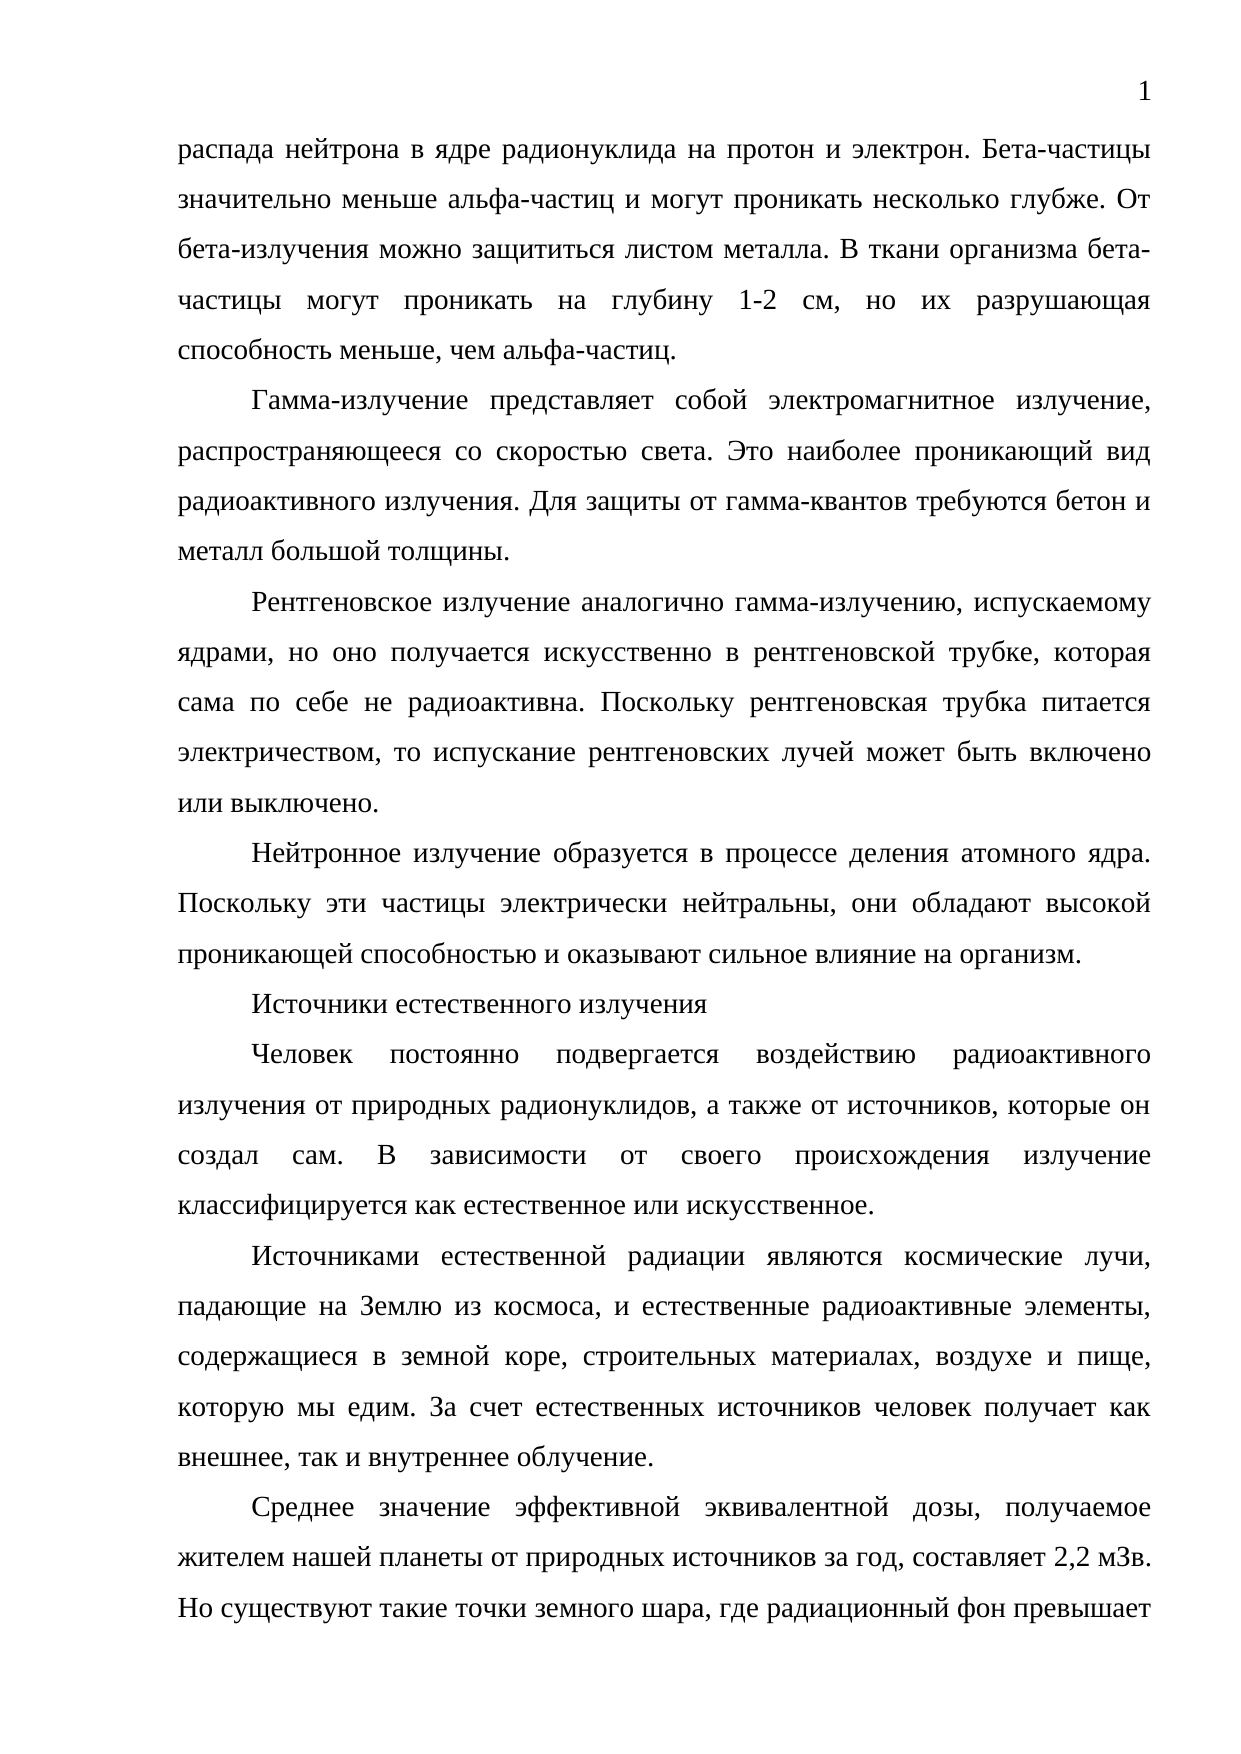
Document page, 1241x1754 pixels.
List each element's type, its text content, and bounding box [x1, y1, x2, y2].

text Гамма-излучение представляет собой электромагнитное излучение, распространяющееся со скоростью света. Это наиболее проникающий вид радиоактивного излучения. Для защиты от гамма-квантов требуются бетон и металл большой толщины. [177, 382, 1152, 567]
text Нейтронное излучение образуется в процессе деления атомного ядра. Поскольку эти частицы электрически нейтральны, они обладают высокой проникающей способностью и оказывают сильное влияние на организм. [177, 835, 1152, 969]
text Рентгеновское излучение аналогично гамма-излучению, испускаемому ядрами, но оно получается искусственно в рентгеновской трубке, которая сама по себе не радиоактивна. Поскольку рентгеновская трубка питается электричеством, то испускание рентгеновских лучей может быть включено или выключено. [177, 584, 1152, 818]
text Источники естественного излучения [177, 986, 1152, 1020]
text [177, 1489, 1152, 1623]
text Человек постоянно подвергается воздействию радиоактивного излучения от природных радионуклидов, а также от источников, которые он создал сам. В зависимости от своего происхождения излучение классифицируется как естественное или искусственное. [177, 1036, 1152, 1221]
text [177, 131, 1152, 366]
text Источниками естественной радиации являются космические лучи, падающие на Землю из космоса, и естественные радиоактивные элементы, содержащиеся в земной коре, строительных материалах, воздухе и пище, которую мы едим. За счет естественных источников человек получает как внешнее, так и внутреннее облучение. [177, 1238, 1152, 1472]
